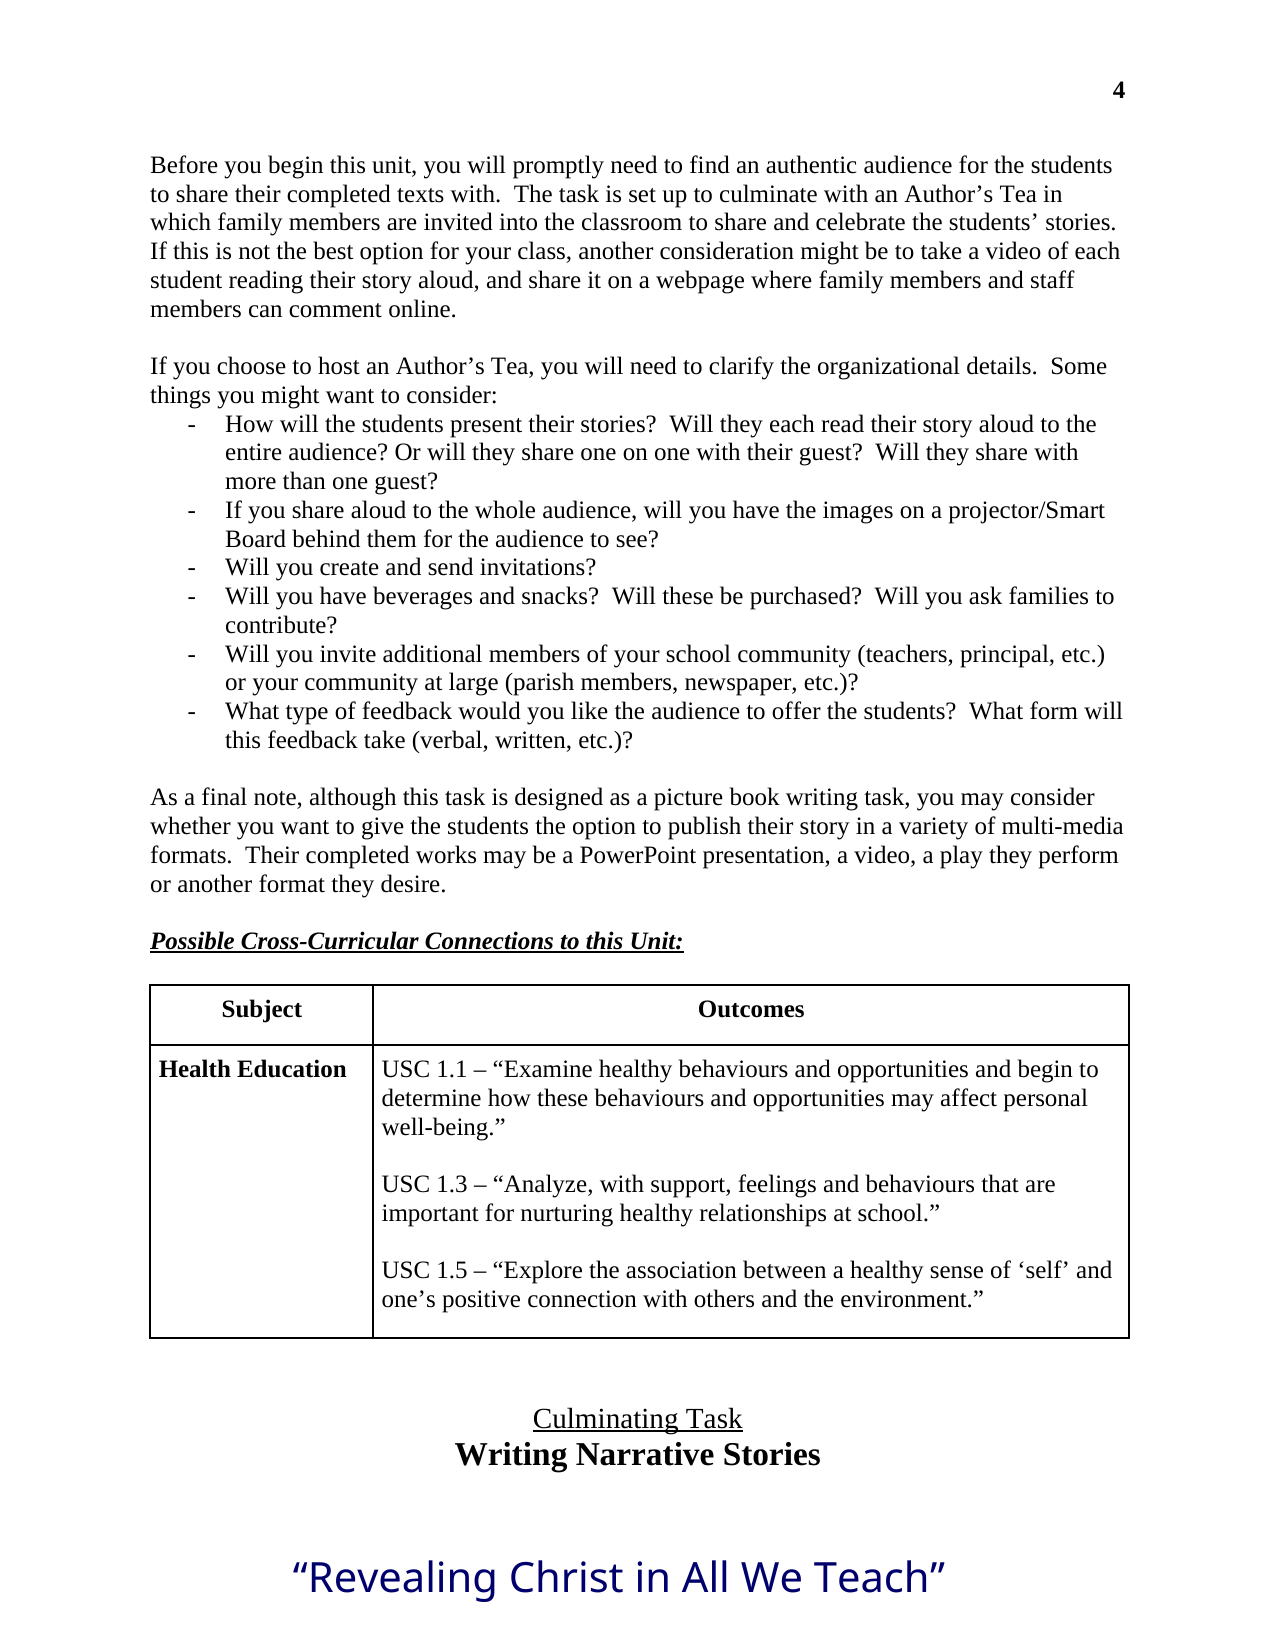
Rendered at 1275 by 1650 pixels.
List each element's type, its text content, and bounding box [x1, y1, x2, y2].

text Writing Narrative Stories [150, 1435, 1125, 1473]
list Will you invite additional members of your school community (teachers, principal, etc.) or your community at large (parish members, newspaper, etc.)? [187, 639, 1125, 696]
table_header Subject [151, 986, 372, 1044]
text If you choose to host an Author’s Tea, you will need to clarify the organizational details. Some things you might want to consider: [150, 351, 1125, 409]
list Will you have beverages and snacks? Will these be purchased? Will you ask families to contribute? [187, 581, 1125, 639]
table_cell Health Education [151, 1046, 372, 1337]
text Culminating Task [150, 1401, 1125, 1435]
table_header Outcomes [374, 986, 1128, 1044]
list Will you create and send invitations? [187, 552, 1125, 581]
list What type of feedback would you like the audience to offer the students? What form will this feedback take (verbal, written, etc.)? [187, 696, 1125, 754]
text Before you begin this unit, you will promptly need to find an authentic audience for the students to share their completed texts with. The task is set up to culminate with an Author’s Tea in which family members are invited into the classroom to share and celebrate the students’ stories. If this is not the best option for your class, another consideration might be to take a video of each student reading their story aloud, and share it on a webpage where family members and staff members can comment online. [150, 150, 1125, 322]
table_cell USC 1.1 – “Examine healthy behaviours and opportunities and begin to determine how these behaviours and opportunities may affect personal well-being.” USC 1.3 – “Analyze, with support, feelings and behaviours that are important for nurturing healthy relationships at school.” USC 1.5 – “Explore the association between a healthy sense of ‘self’ and one’s positive connection with others and the environment.” [374, 1046, 1128, 1337]
text Possible Cross-Curricular Connections to this Unit: [150, 926, 1125, 955]
list If you share aloud to the whole audience, will you have the images on a projector/Smart Board behind them for the audience to see? [187, 495, 1125, 552]
list How will the students present their stories? Will they each read their story aloud to the entire audience? Or will they share one on one with their guest? Will they share with more than one guest? [187, 409, 1125, 495]
text As a final note, although this task is designed as a picture book writing task, you may consider whether you want to give the students the option to publish their story in a variety of multi-media formats. Their completed works may be a PowerPoint presentation, a video, a play they perform or another format they desire. [150, 782, 1125, 897]
